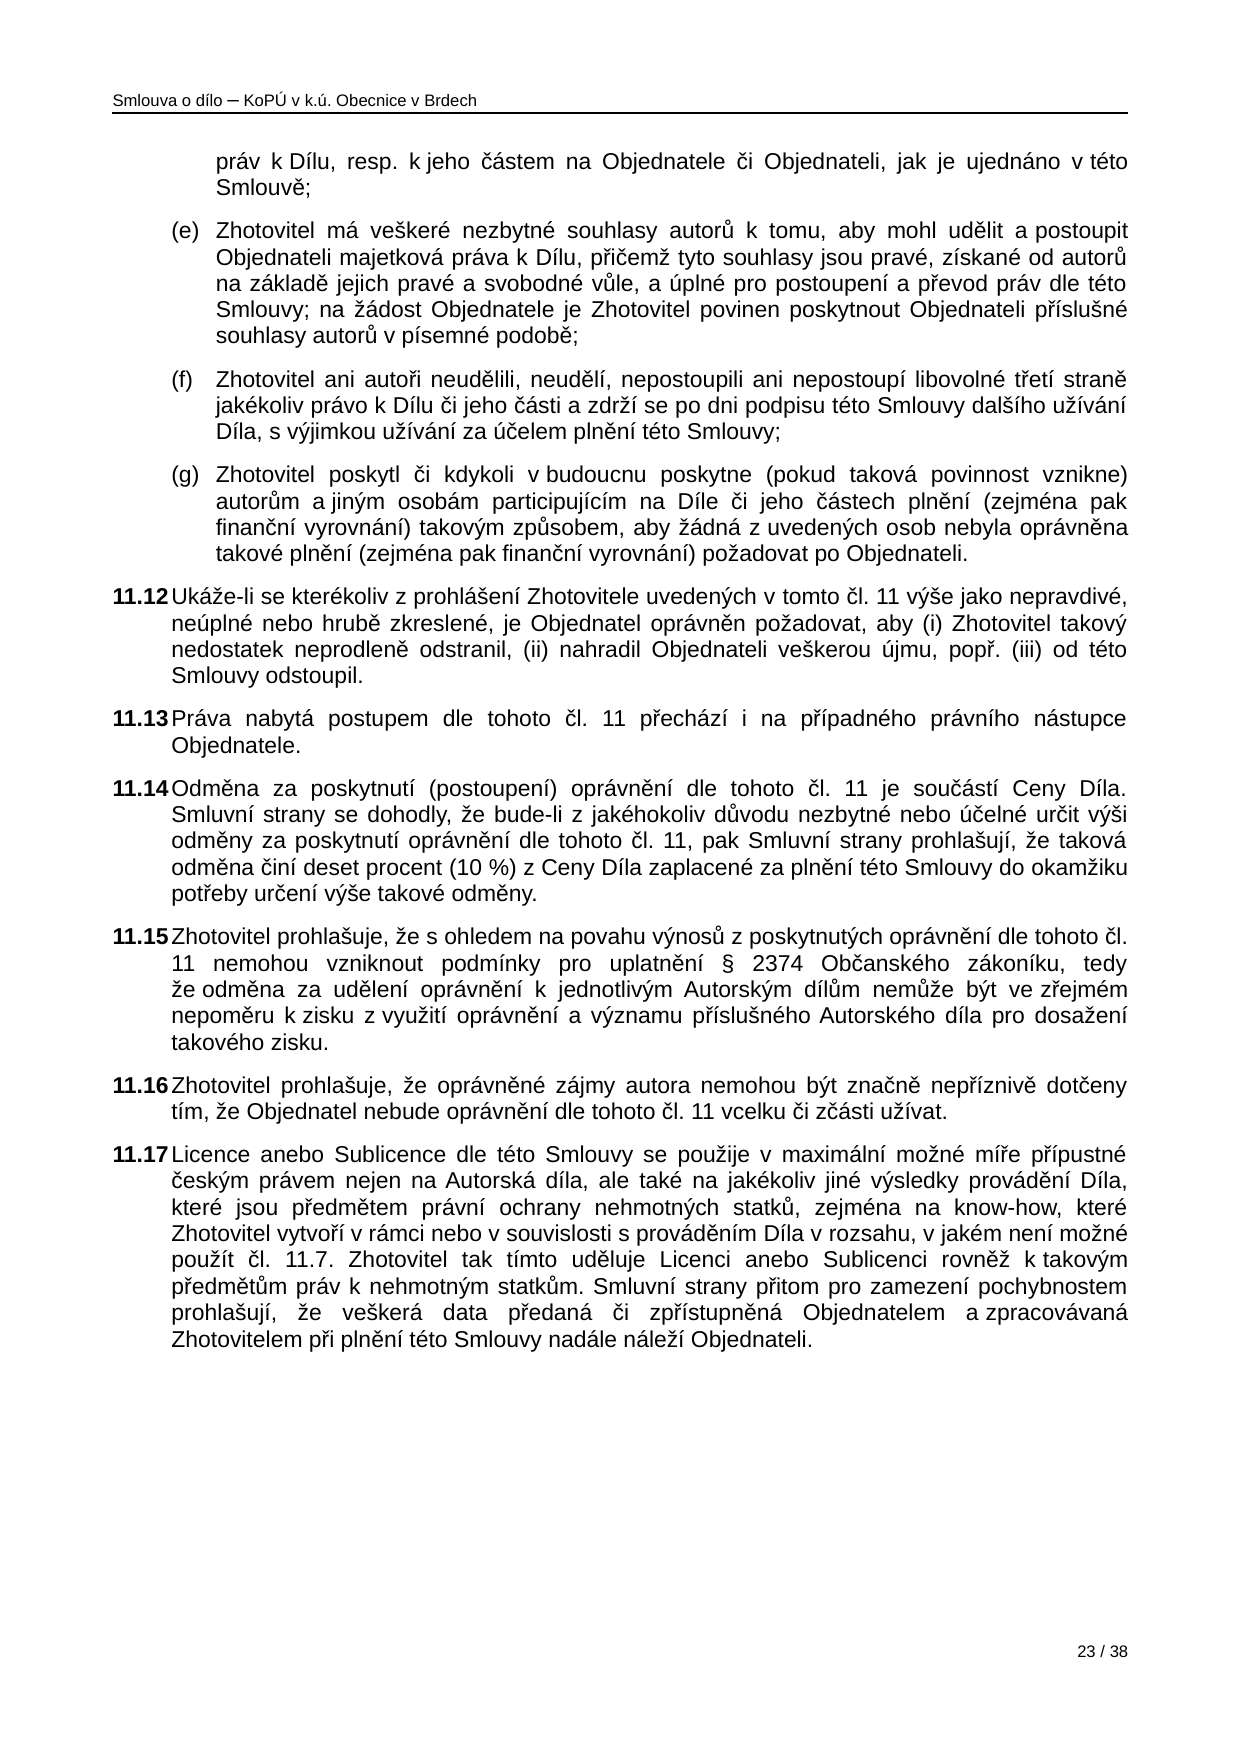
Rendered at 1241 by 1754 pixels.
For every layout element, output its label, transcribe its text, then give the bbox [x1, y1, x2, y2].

text Práva nabytá postupem dle tohoto čl. 11 přechází i na případného právního nástupce Objednatele. [112, 705, 1128, 758]
text Licence anebo Sublicence dle této Smlouvy se použije v maximální možné míře přípustné českým právem nejen na Autorská díla, ale také na jakékoliv jiné výsledky provádění Díla, které jsou předmětem právní ochrany nehmotných statků, zejména na know-how, které Zhotovitel vytvoří v rámci nebo v souvislosti s prováděním Díla v rozsahu, v jakém není možné použít čl. 11.7. Zhotovitel tak tímto uděluje Licenci anebo Sublicenci rovněž k takovým předmětům práv k nehmotným statkům. Smluvní strany přitom pro zamezení pochybnostem prohlašují, že veškerá data předaná či zpřístupněná Objednatelem a zpracovávaná Zhotovitelem při plnění této Smlouvy nadále náleží Objednateli. [112, 1141, 1128, 1352]
text Odměna za poskytnutí (postoupení) oprávnění dle tohoto čl. 11 je součástí Ceny Díla. Smluvní strany se dohodly, že bude-li z jakéhokoliv důvodu nezbytné nebo účelné určit výši odměny za poskytnutí oprávnění dle tohoto čl. 11, pak Smluvní strany prohlašují, že taková odměna činí deset procent (10 %) z Ceny Díla zaplacené za plnění této Smlouvy do okamžiku potřeby určení výše takové odměny. [112, 775, 1128, 907]
text Zhotovitel poskytl či kdykoli v budoucnu poskytne (pokud taková povinnost vznikne) autorům a jiným osobám participujícím na Díle či jeho částech plnění (zejména pak finanční vyrovnání) takovým způsobem, aby žádná z uvedených osob nebyla oprávněna takové plnění (zejména pak finanční vyrovnání) požadovat po Objednateli. [171, 461, 1128, 567]
text Zhotovitel ani autoři neudělili, neudělí, nepostoupili ani nepostoupí libovolné třetí straně jakékoliv právo k Dílu či jeho části a zdrží se po dni podpisu této Smlouvy dalšího užívání Díla, s výjimkou užívání za účelem plnění této Smlouvy; [171, 366, 1128, 444]
text Zhotovitel prohlašuje, že oprávněné zájmy autora nemohou být značně nepříznivě dotčeny tím, že Objednatel nebude oprávnění dle tohoto čl. 11 vcelku či zčásti užívat. [112, 1072, 1128, 1124]
text Zhotovitel prohlašuje, že s ohledem na povahu výnosů z poskytnutých oprávnění dle tohoto čl. 11 nemohou vzniknout podmínky pro uplatnění § 2374 Občanského zákoníku, tedy že odměna za udělení oprávnění k jednotlivým Autorským dílům nemůže být ve zřejmém nepoměru k zisku z využití oprávnění a významu příslušného Autorského díla pro dosažení takového zisku. [112, 923, 1128, 1055]
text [171, 148, 1128, 200]
text Ukáže-li se kterékoliv z prohlášení Zhotovitele uvedených v tomto čl. 11 výše jako nepravdivé, neúplné nebo hrubě zkreslené, je Objednatel oprávněn požadovat, aby (i) Zhotovitel takový nedostatek neprodleně odstranil, (ii) nahradil Objednateli veškerou újmu, popř. (iii) od této Smlouvy odstoupil. [112, 583, 1128, 689]
text Zhotovitel má veškeré nezbytné souhlasy autorů k tomu, aby mohl udělit a postoupit Objednateli majetková práva k Dílu, přičemž tyto souhlasy jsou pravé, získané od autorů na základě jejich pravé a svobodné vůle, a úplné pro postoupení a převod práv dle této Smlouvy; na žádost Objednatele je Zhotovitel povinen poskytnout Objednateli příslušné souhlasy autorů v písemné podobě; [171, 217, 1128, 349]
